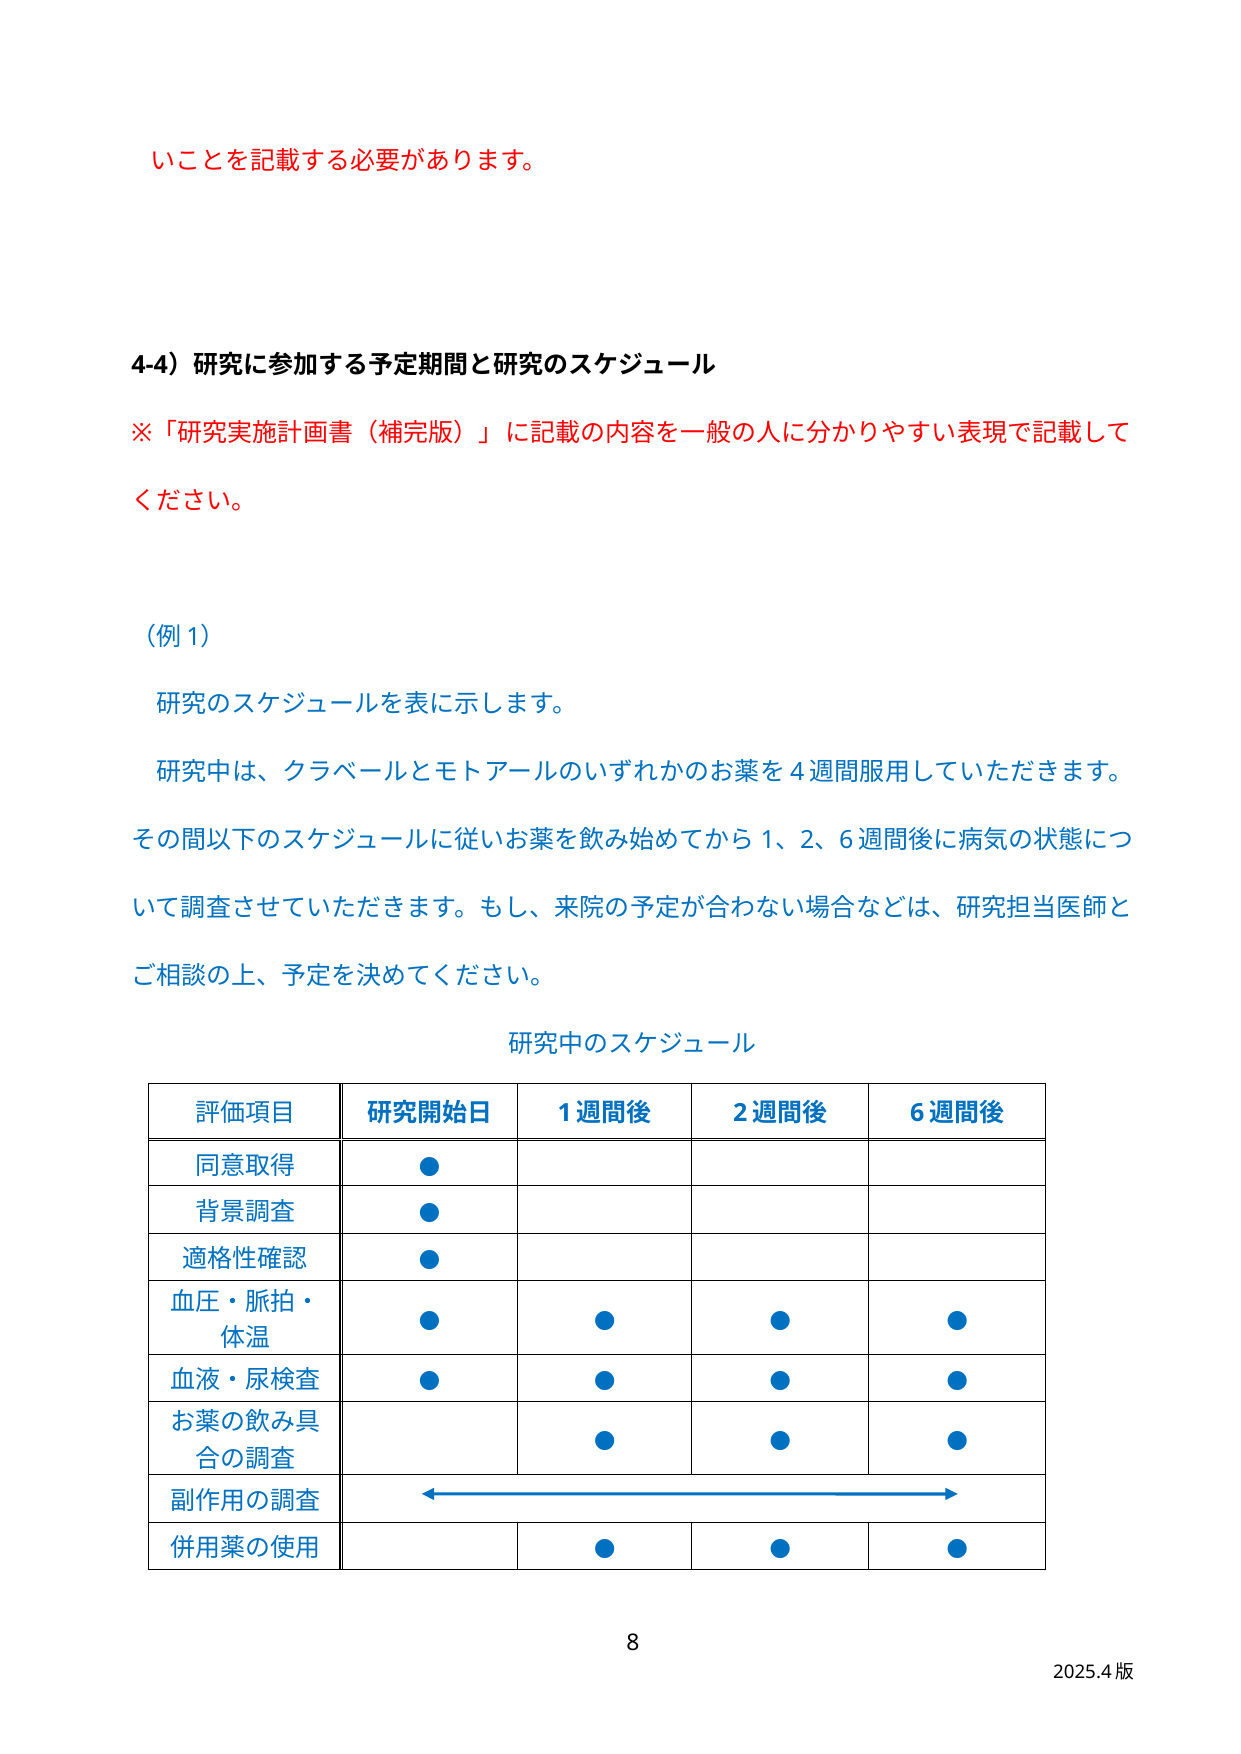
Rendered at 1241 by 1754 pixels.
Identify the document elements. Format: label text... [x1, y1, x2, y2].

table_cell ● [692, 1355, 868, 1401]
table_cell [692, 1141, 868, 1185]
table_cell ● [869, 1402, 1045, 1474]
table_cell ● [869, 1355, 1045, 1401]
table_cell ● [869, 1523, 1045, 1569]
text 研究中は、クラベールとモトアールのいずれかのお薬を4週間服用していただきます。その間以下のスケジュールに従いお薬を飲み始めてから1、2、6週間後に病気の状態について調査させていただきます。もし、来院の予定が合わない場合などは、研究担当医師とご相談の上、予定を決めてください。 [131, 736, 1134, 1008]
text 研究のスケジュールを表に示します。 [131, 668, 1134, 736]
table_cell 適格性確認 [149, 1234, 339, 1280]
table_cell ● [343, 1141, 517, 1185]
table_cell 同意取得 [149, 1141, 339, 1185]
table_cell ● [692, 1523, 868, 1569]
table_header 2週間後 [692, 1084, 868, 1138]
table_cell 血圧・脈拍・体温 [149, 1281, 339, 1353]
table_cell [343, 1475, 1045, 1522]
table_cell [343, 1523, 517, 1569]
table_cell [869, 1186, 1045, 1233]
table_cell [518, 1234, 691, 1280]
table_header 6週間後 [869, 1084, 1045, 1138]
table_cell ● [869, 1281, 1045, 1353]
table_cell [518, 1141, 691, 1185]
table_header 評価項目 [149, 1084, 339, 1138]
table_cell ● [518, 1523, 691, 1569]
table_cell 血液・尿検査 [149, 1355, 339, 1401]
table_cell ● [692, 1281, 868, 1353]
table_cell ● [518, 1281, 691, 1353]
table_cell ● [343, 1355, 517, 1401]
table_cell お薬の飲み具合の調査 [149, 1402, 339, 1474]
table_cell [692, 1186, 868, 1233]
table_header 研究開始日 [343, 1084, 517, 1138]
table_cell [869, 1141, 1045, 1185]
table_cell [343, 1402, 517, 1474]
table_cell ● [343, 1186, 517, 1233]
text （例1） [131, 600, 1134, 668]
table_cell ● [692, 1402, 868, 1474]
table_cell ● [518, 1355, 691, 1401]
text ※「研究実施計画書（補完版）」に記載の内容を一般の人に分かりやすい表現で記載してください。 [131, 396, 1134, 532]
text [131, 125, 1134, 193]
table_header 1週間後 [518, 1084, 691, 1138]
table_cell ● [343, 1281, 517, 1353]
text 研究中のスケジュール [131, 1008, 1134, 1076]
table_cell 併用薬の使用 [149, 1523, 339, 1569]
table_cell ● [343, 1234, 517, 1280]
table_cell [869, 1234, 1045, 1280]
table_cell [518, 1186, 691, 1233]
table_cell ● [518, 1402, 691, 1474]
table_cell [692, 1234, 868, 1280]
table_cell 副作用の調査 [149, 1475, 339, 1522]
text 4-4）研究に参加する予定期間と研究のスケジュール [131, 328, 1134, 396]
table_cell 背景調査 [149, 1186, 339, 1233]
